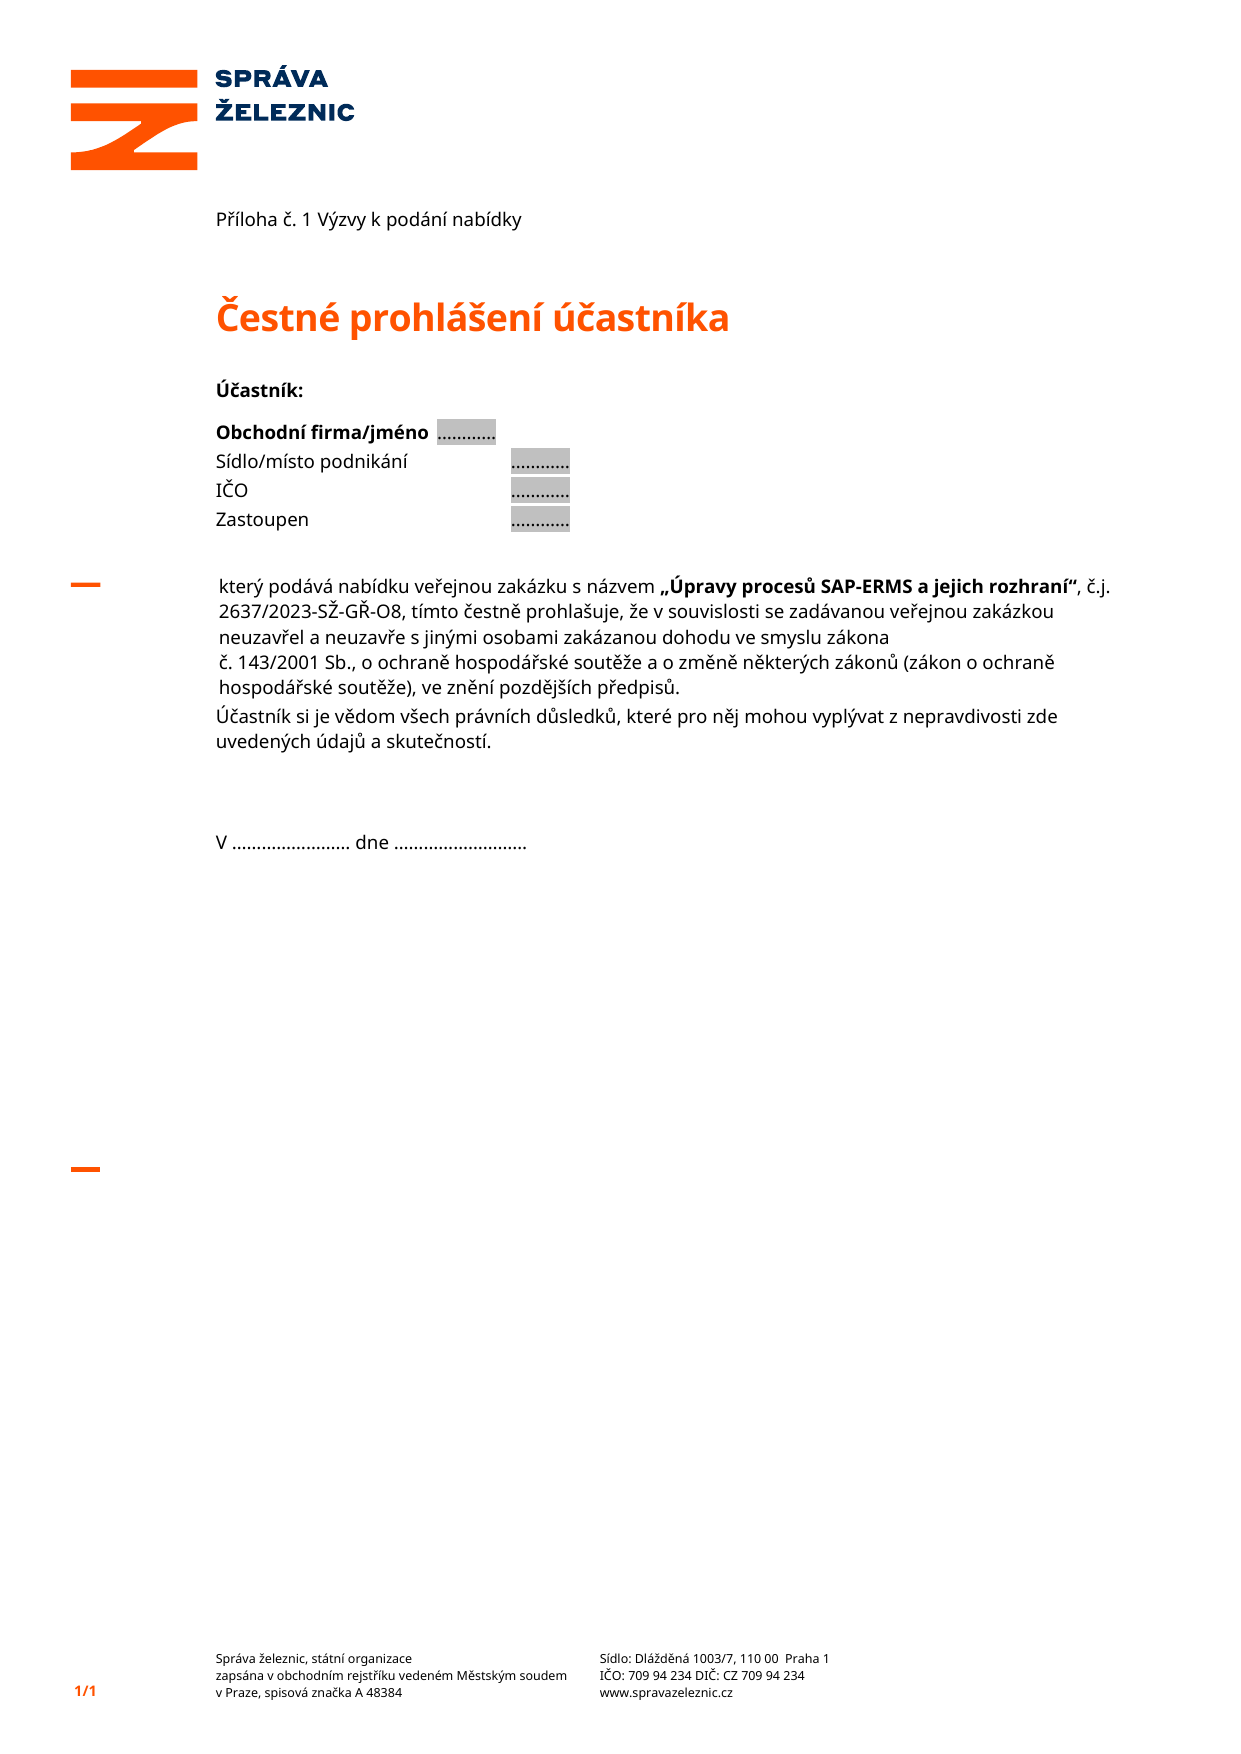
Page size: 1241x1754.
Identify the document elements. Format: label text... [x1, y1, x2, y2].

text Účastník: [216, 373, 1122, 404]
text Účastník si je vědom všech právních důsledků, které pro něj mohou vyplývat z nepravdivosti zde uvedených údajů a skutečností. [216, 703, 1122, 754]
text Sídlo/místo podnikání ………… [216, 445, 1122, 474]
text Příloha č. 1 Výzvy k podání nabídky [216, 207, 1122, 232]
text IČO ………… [216, 474, 1122, 503]
text který podává nabídku veřejnou zakázku s názvem „Úpravy procesů SAP-ERMS a jejich rozhraní“, č.j. 2637/2023-SŽ-GŘ-O8, tímto čestně prohlašuje, že v souvislosti se zadávanou veřejnou zakázkou neuzavřel a neuzavře s jinými osobami zakázanou dohodu ve smyslu zákona č. 143/2001 Sb., o ochraně hospodářské soutěže a o změně některých zákonů (zákon o ochraně hospodářské soutěže), ve znění pozdějších předpisů. [219, 573, 1119, 700]
text Zastoupen ………… [216, 503, 1122, 532]
text Čestné prohlášení účastníka [216, 291, 1122, 342]
text Obchodní firma/jméno ………… [216, 416, 1122, 445]
text V …………………… dne ……………………… [216, 829, 1122, 855]
